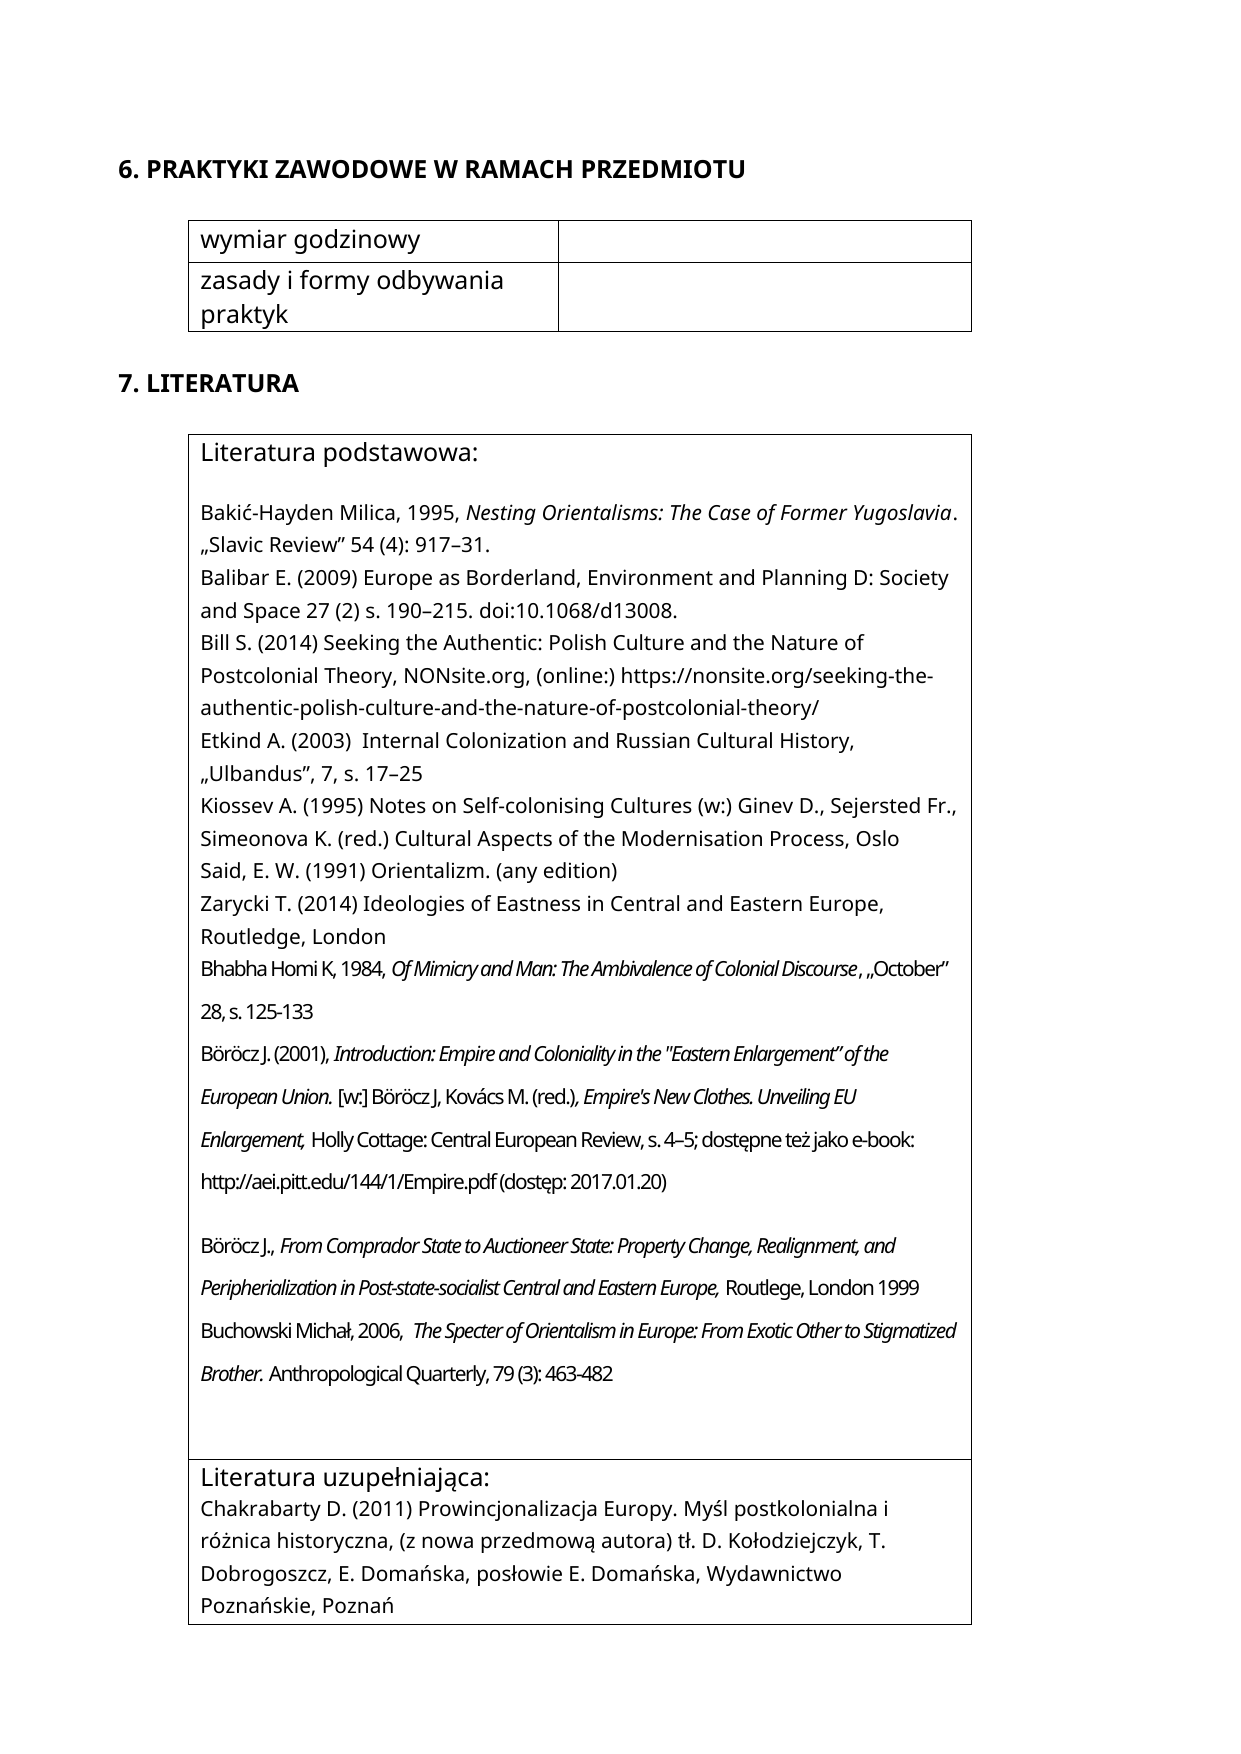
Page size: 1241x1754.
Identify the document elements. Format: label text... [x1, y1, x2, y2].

text 7. LITERATURA [118, 366, 1122, 400]
table_header [559, 221, 971, 262]
table_cell zasady i formy odbywania praktyk [189, 263, 558, 331]
text 6. PRAKTYKI ZAWODOWE W RAMACH PRZEDMIOTU [118, 152, 1122, 186]
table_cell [189, 1460, 971, 1624]
table_header wymiar godzinowy [189, 221, 558, 262]
table_header Literatura podstawowa: Bakić-Hayden Milica, 1995, Nesting Orientalisms: The Case of Former Yugoslavia. „Slavic Review” 54 (4): 917–31. Balibar E. (2009) Europe as Borderland, Environment and Planning D: Society and Space 27 (2) s. 190–215. doi:10.1068/d13008. Bill S. (2014) Seeking the Authentic: Polish Culture and the Nature of Postcolonial Theory, NONsite.org, (online:) https://nonsite.org/seeking-the-authentic-polish-culture-and-the-nature-of-postcolonial-theory/ Etkind A. (2003) Internal Colonization and Russian Cultural History, „Ulbandus”, 7, s. 17–25 Kiossev A. (1995) Notes on Self-colonising Cultures (w:) Ginev D., Sejersted Fr., Simeonova K. (red.) Cultural Aspects of the Modernisation Process, Oslo Said, E. W. (1991) Orientalizm. (any edition) Zarycki T. (2014) Ideologies of Eastness in Central and Eastern Europe, Routledge, London Bhabha Homi K, 1984, Of Mimicry and Man: The Ambivalence of Colonial Discourse, „October” 28, s. 125-133 Böröcz J. (2001), Introduction: Empire and Coloniality in the "Eastern Enlargement” of the European Union. [w:] Böröcz J, Kovács M. (red.), Empire's New Clothes. Unveiling EU Enlargement, Holly Cottage: Central European Review, s. 4–5; dostępne też jako e-book: http://aei.pitt.edu/144/1/Empire.pdf (dostęp: 2017.01.20) Böröcz J., From Comprador State to Auctioneer State: Property Change, Realignment, and Peripherialization in Post-state-socialist Central and Eastern Europe, Routlege, London 1999 Buchowski Michał, 2006, The Specter of Orientalism in Europe: From Exotic Other to Stigmatized Brother. Anthropological Quarterly, 79 (3): 463-482 [189, 435, 971, 1459]
table_cell [559, 263, 971, 331]
